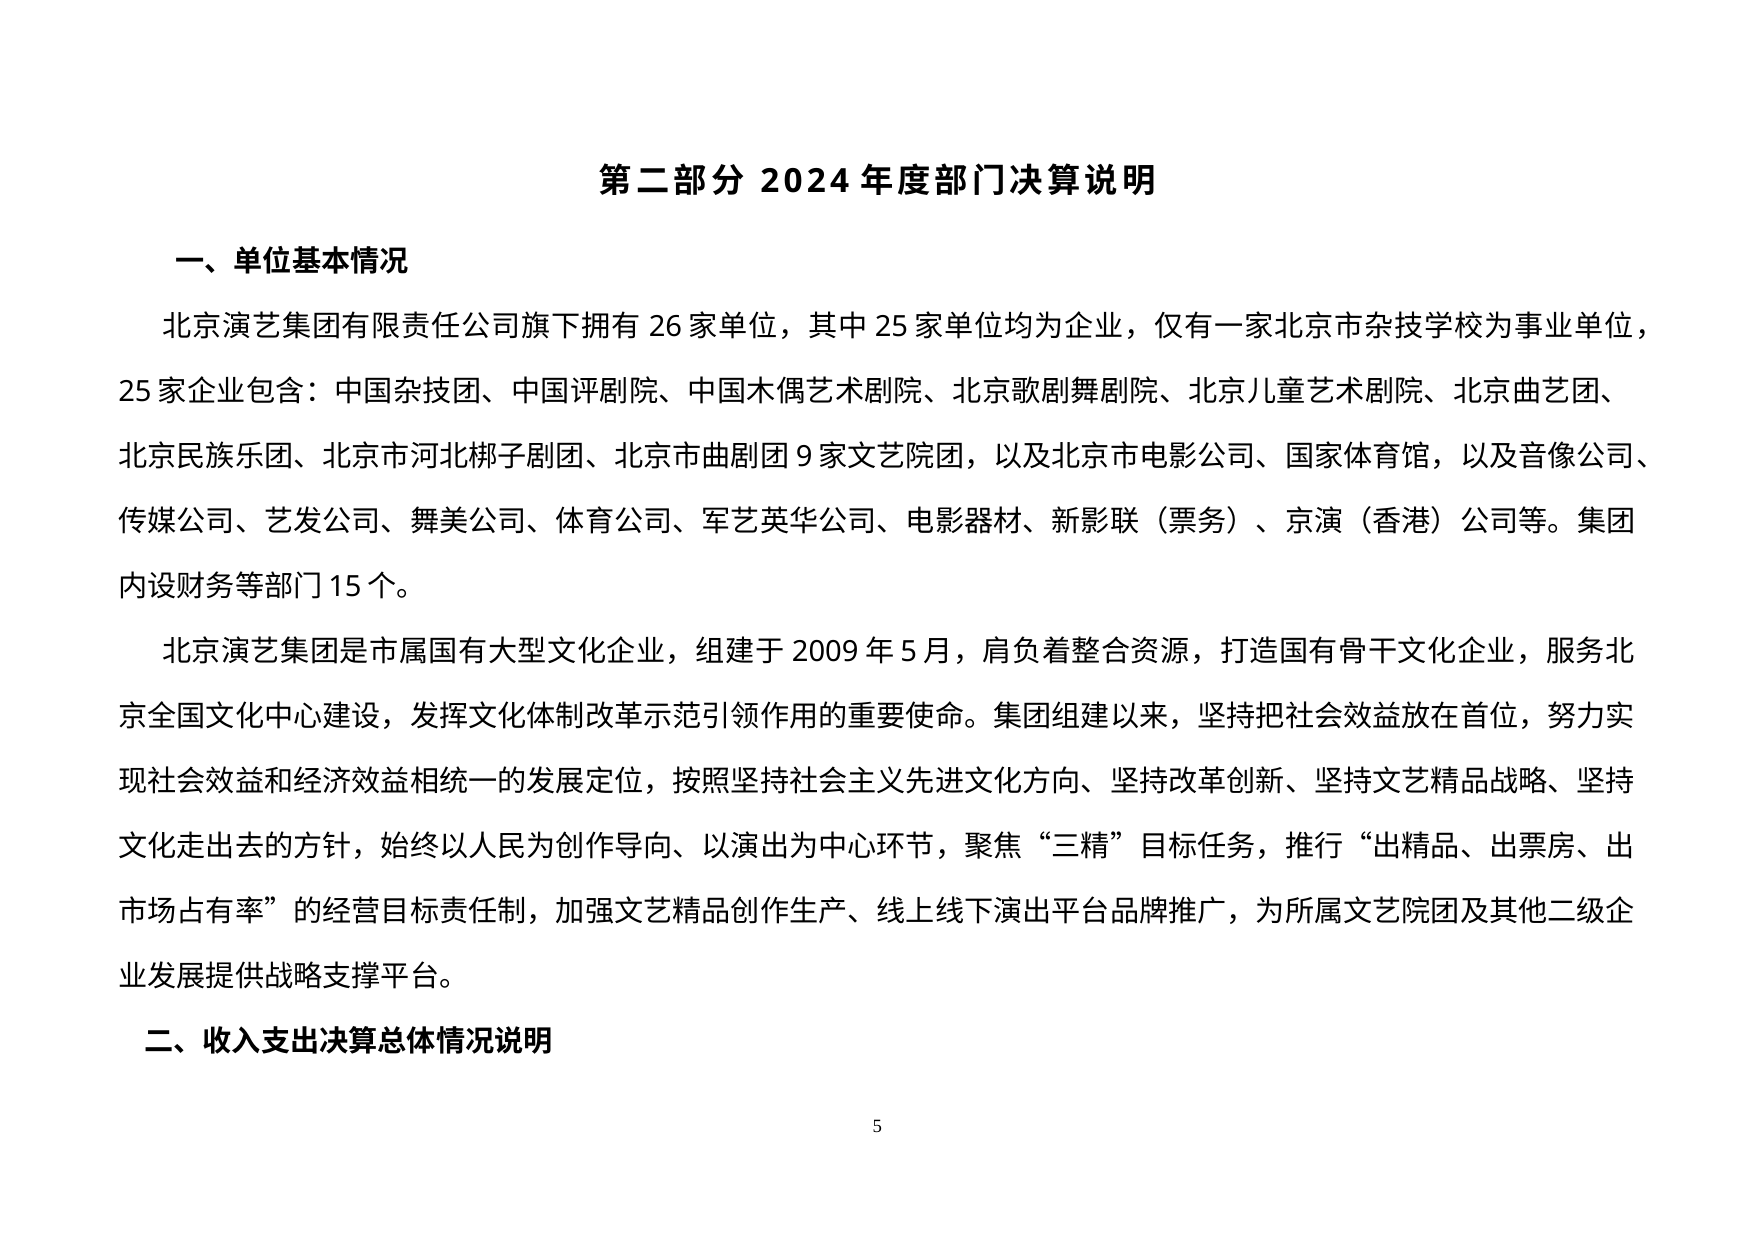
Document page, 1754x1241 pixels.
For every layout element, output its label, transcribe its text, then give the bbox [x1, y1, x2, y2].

text 北京演艺集团有限责任公司旗下拥有26家单位，其中25家单位均为企业，仅有一家北京市杂技学校为事业单位，25家企业包含：中国杂技团、中国评剧院、中国木偶艺术剧院、北京歌剧舞剧院、北京儿童艺术剧院、北京曲艺团、北京民族乐团、北京市河北梆子剧团、北京市曲剧团9家文艺院团，以及北京市电影公司、国家体育馆，以及音像公司、传媒公司、艺发公司、舞美公司、体育公司、军艺英华公司、电影器材、新影联（票务）、京演（香港）公司等。集团内设财务等部门15个。 [118, 292, 1636, 617]
text 一、单位基本情况 [118, 227, 1636, 292]
text 北京演艺集团是市属国有大型文化企业，组建于2009年5月，肩负着整合资源，打造国有骨干文化企业，服务北京全国文化中心建设，发挥文化体制改革示范引领作用的重要使命。集团组建以来，坚持把社会效益放在首位，努力实现社会效益和经济效益相统一的发展定位，按照坚持社会主义先进文化方向、坚持改革创新、坚持文艺精品战略、坚持文化走出去的方针，始终以人民为创作导向、以演出为中心环节，聚焦“三精”目标任务，推行“出精品、出票房、出市场占有率”的经营目标责任制，加强文艺精品创作生产、线上线下演出平台品牌推广，为所属文艺院团及其他二级企业发展提供战略支撑平台。 [118, 617, 1636, 1007]
text 第二部分 2024年度部门决算说明 [118, 145, 1636, 210]
text 二、收入支出决算总体情况说明 [118, 1007, 1636, 1072]
